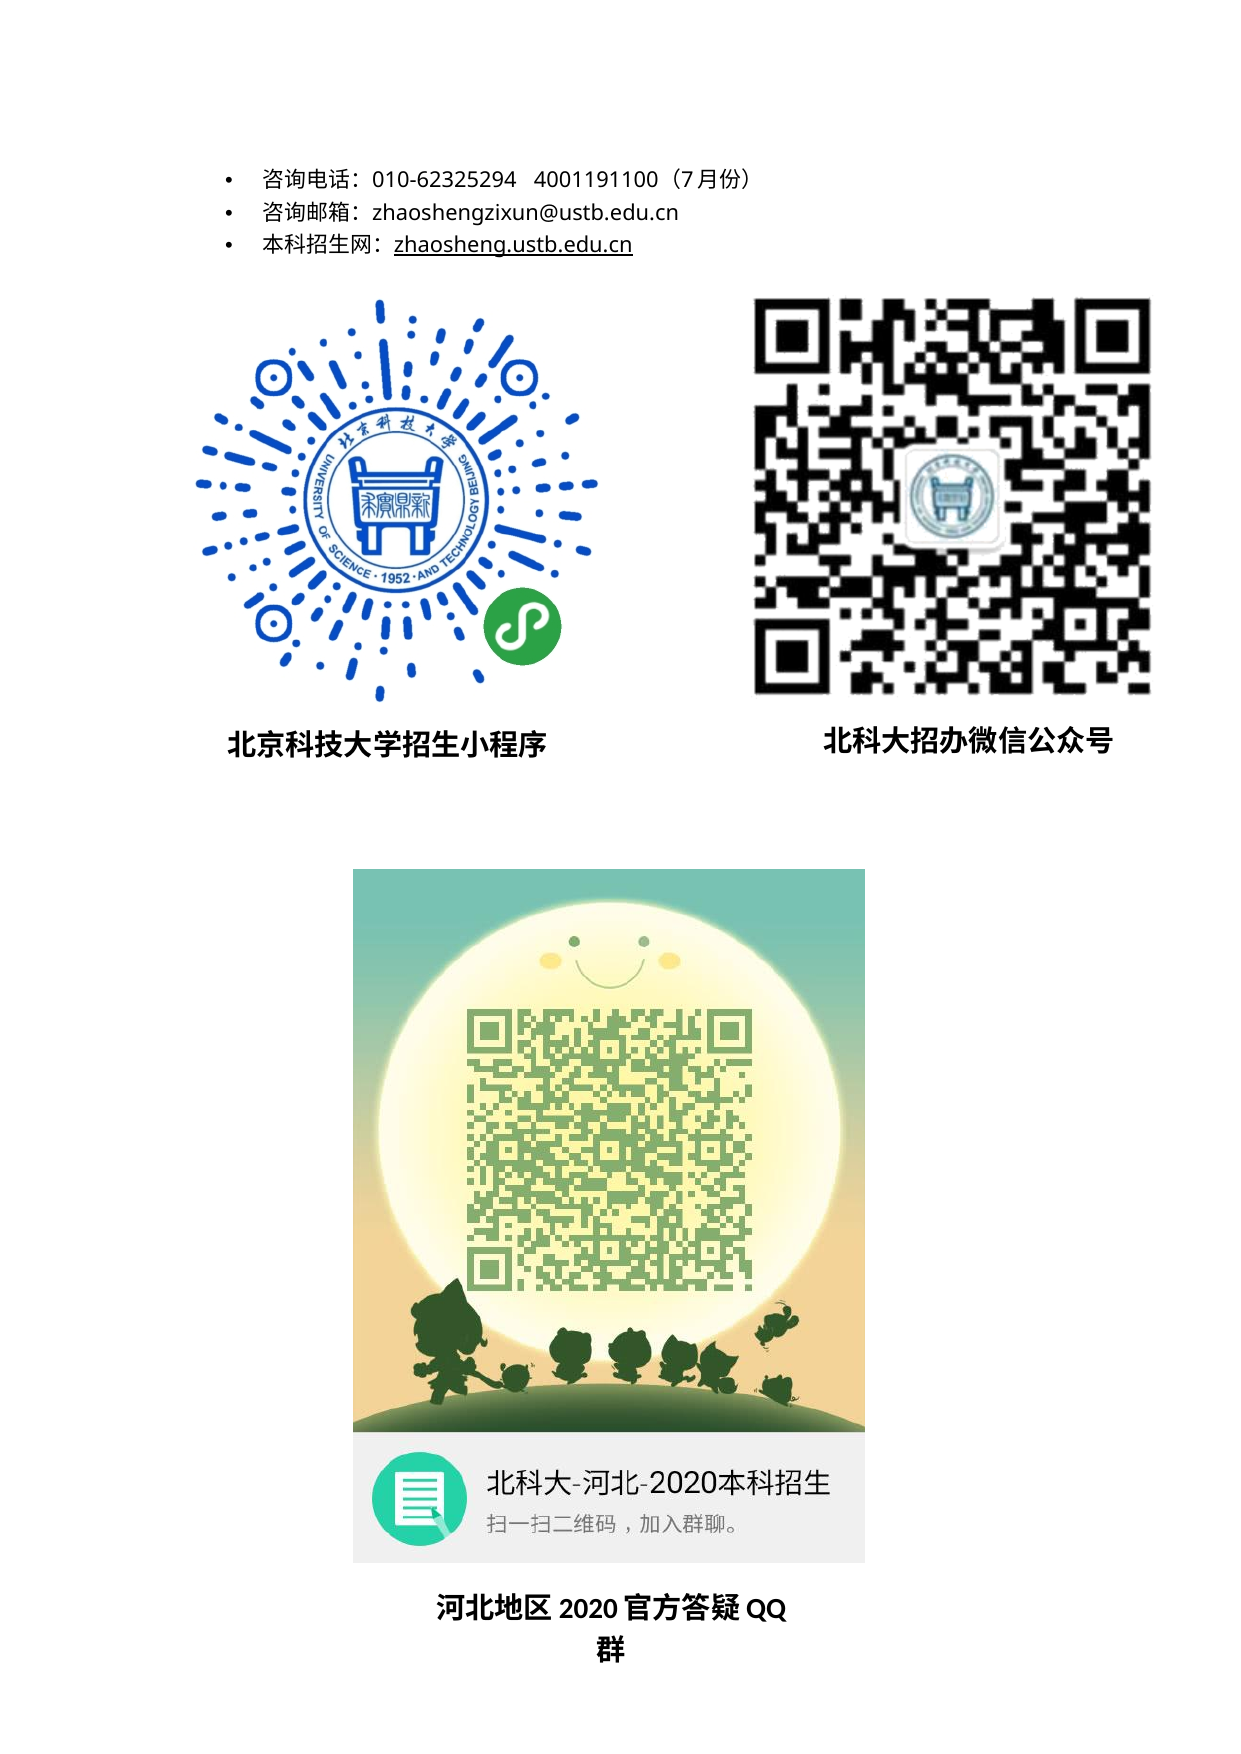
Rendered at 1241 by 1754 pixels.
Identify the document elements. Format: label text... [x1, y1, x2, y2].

picture [353, 869, 865, 1563]
list 咨询邮箱：zhaoshengzixun@ustb.edu.cn [225, 194, 1053, 227]
picture [723, 294, 1182, 726]
list 咨询电话：010-62325294 4001191100（7月份） [225, 162, 1053, 194]
list 本科招生网：zhaosheng.ustb.edu.cn [225, 227, 1053, 259]
picture [187, 291, 604, 709]
